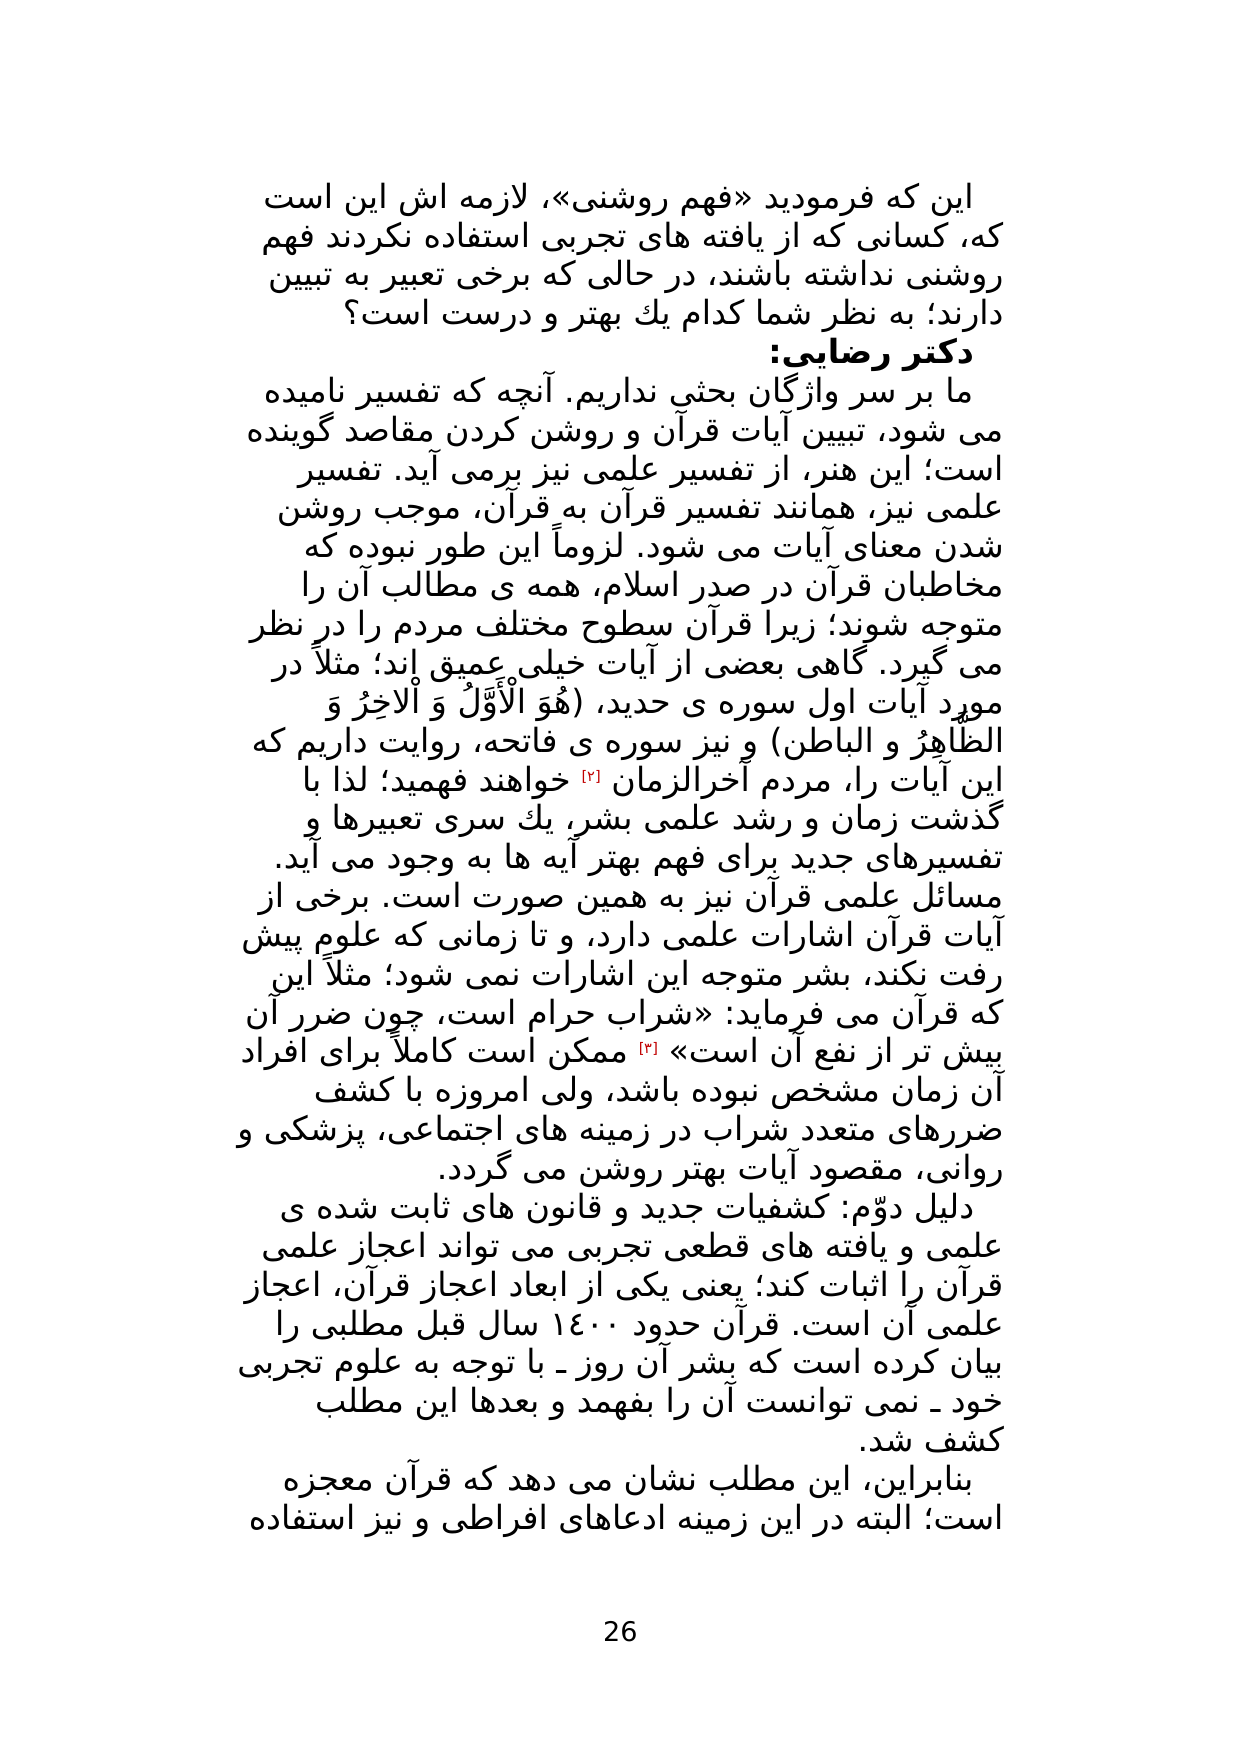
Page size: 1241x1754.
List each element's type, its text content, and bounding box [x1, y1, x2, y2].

text دكتر رضایی: [236, 333, 1004, 371]
text این كه فرمودید «فهم روشنی»، لازمه اش این است كه، كسانی كه از یافته های تجربی استفاده نكردند فهم روشنی نداشته باشند، در حالی كه برخی تعبیر به تبیین دارند؛ به نظر شما كدام یك بهتر و درست است؟ [236, 177, 1004, 333]
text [236, 1459, 1004, 1537]
text ما بر سر واژگان بحثی نداریم. آنچه كه تفسیر نامیده می شود، تبیین آیات قرآن و روشن كردن مقاصد گوینده است؛ این هنر، از تفسیر علمی نیز برمی آید. تفسیر علمی نیز، همانند تفسیر قرآن به قرآن، موجب روشن شدن معنای آیات می شود. لزوماً این طور نبوده كه مخاطبان قرآن در صدر اسلام، همه ی مطالب آن را متوجه شوند؛ زیرا قرآن سطوح مختلف مردم را در نظر می گیرد. گاهی بعضی از آیات خیلی عمیق اند؛ مثلاً در مورد آیات اول سوره ی حدید، (هُوَ الْأَوَّلُ وَ اْلاخِرُ وَ الظَّاهِرُ و الباطن) و نیز سوره ی فاتحه، روایت داریم كه این آیات را، مردم آخرالزمان [٢] خواهند فهمید؛ لذا با گذشت زمان و رشد علمی بشر، یك سری تعبیرها و تفسیرهای جدید برای فهم بهتر آیه ها به وجود می آید. مسائل علمی قرآن نیز به همین صورت است. برخی از آیات قرآن اشارات علمی دارد، و تا زمانی كه علوم پیش رفت نكند، بشر متوجه این اشارات نمی شود؛ مثلاً این كه قرآن می فرماید: «شراب حرام است، چون ضرر آن بیش تر از نفع آن است» [٣] ممكن است كاملاً برای افراد آن زمان مشخص نبوده باشد، ولی امروزه با كشف ضررهای متعدد شراب در زمینه های اجتماعی، پزشكی و روانی، مقصود آیات بهتر روشن می گردد. [236, 371, 1004, 1187]
text دلیل دوّم: كشفیات جدید و قانون های ثابت شده ی علمی و یافته های قطعی تجربی می تواند اعجاز علمی قرآن را اثبات كند؛ یعنی یكی از ابعاد اعجاز قرآن، اعجاز علمی آن است. قرآن حدود ١٤٠٠ سال قبل مطلبی را بیان كرده است كه بشر آن روز ـ با توجه به علوم تجربی خود ـ نمی توانست آن را بفهمد و بعدها این مطلب كشف شد. [236, 1187, 1004, 1459]
